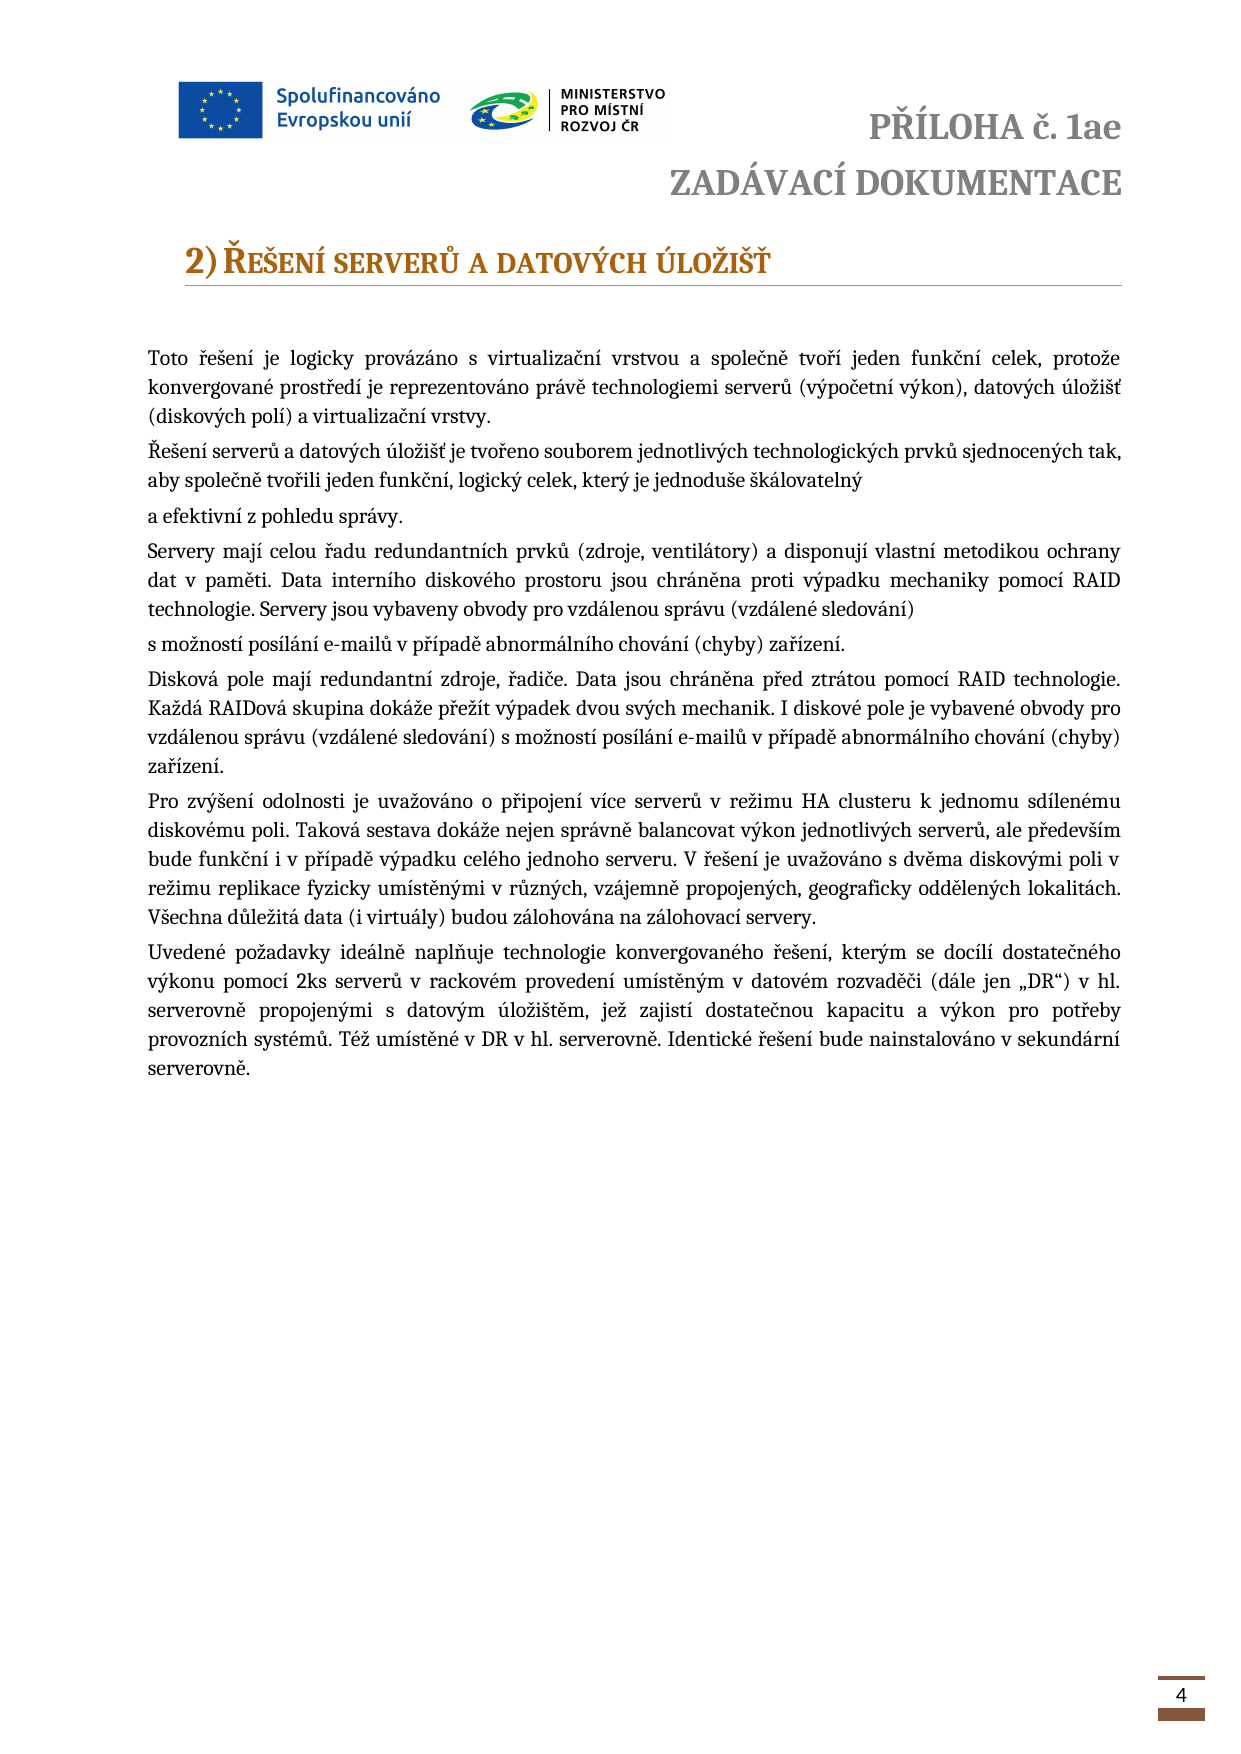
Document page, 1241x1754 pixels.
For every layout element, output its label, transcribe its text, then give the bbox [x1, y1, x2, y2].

picture [177, 80, 669, 140]
text s možností posílání e-mailů v případě abnormálního chování (chyby) zařízení. [148, 632, 1122, 657]
text Toto řešení je logicky provázáno s virtualizační vrstvou a společně tvoří jeden funkční celek, protože konvergované prostředí je reprezentováno právě technologiemi serverů (výpočetní výkon), datových úložišť (diskových polí) a virtualizační vrstvy. [148, 346, 1122, 429]
text Servery mají celou řadu redundantních prvků (zdroje, ventilátory) a disponují vlastní metodikou ochrany dat v paměti. Data interního diskového prostoru jsou chráněna proti výpadku mechaniky pomocí RAID technologie. Servery jsou vybaveny obvody pro vzdálenou správu (vzdálené sledování) [148, 539, 1122, 622]
text Uvedené požadavky ideálně naplňuje technologie konvergovaného řešení, kterým se docílí dostatečného výkonu pomocí 2ks serverů v rackovém provedení umístěným v datovém rozvaděči (dále jen „DR“) v hl. serverovně propojenými s datovým úložištěm, jež zajistí dostatečnou kapacitu a výkon pro potřeby provozních systémů. Též umístěné v DR v hl. serverovně. Identické řešení bude nainstalováno v sekundární serverovně. [148, 940, 1122, 1081]
text a efektivní z pohledu správy. [148, 503, 1122, 529]
text Pro zvýšení odolnosti je uvažováno o připojení více serverů v režimu HA clusteru k jednomu sdílenému diskovému poli. Taková sestava dokáže nejen správně balancovat výkon jednotlivých serverů, ale především bude funkční i v případě výpadku celého jednoho serveru. V řešení je uvažováno s dvěma diskovými poli v režimu replikace fyzicky umístěnými v různých, vzájemně propojených, geograficky oddělených lokalitách. Všechna důležitá data (i virtuály) budou zálohována na zálohovací servery. [148, 789, 1122, 930]
text Řešení serverů a datových úložišť je tvořeno souborem jednotlivých technologických prvků sjednocených tak, aby společně tvořili jeden funkční, logický celek, který je jednoduše škálovatelný [148, 439, 1122, 493]
text Disková pole mají redundantní zdroje, řadiče. Data jsou chráněna před ztrátou pomocí RAID technologie. Každá RAIDová skupina dokáže přežít výpadek dvou svých mechanik. I diskové pole je vybavené obvody pro vzdálenou správu (vzdálené sledování) s možností posílání e-mailů v případě abnormálního chování (chyby) zařízení. [148, 667, 1122, 779]
subtitle Řešení serverů a datových úložišť [185, 240, 1122, 285]
